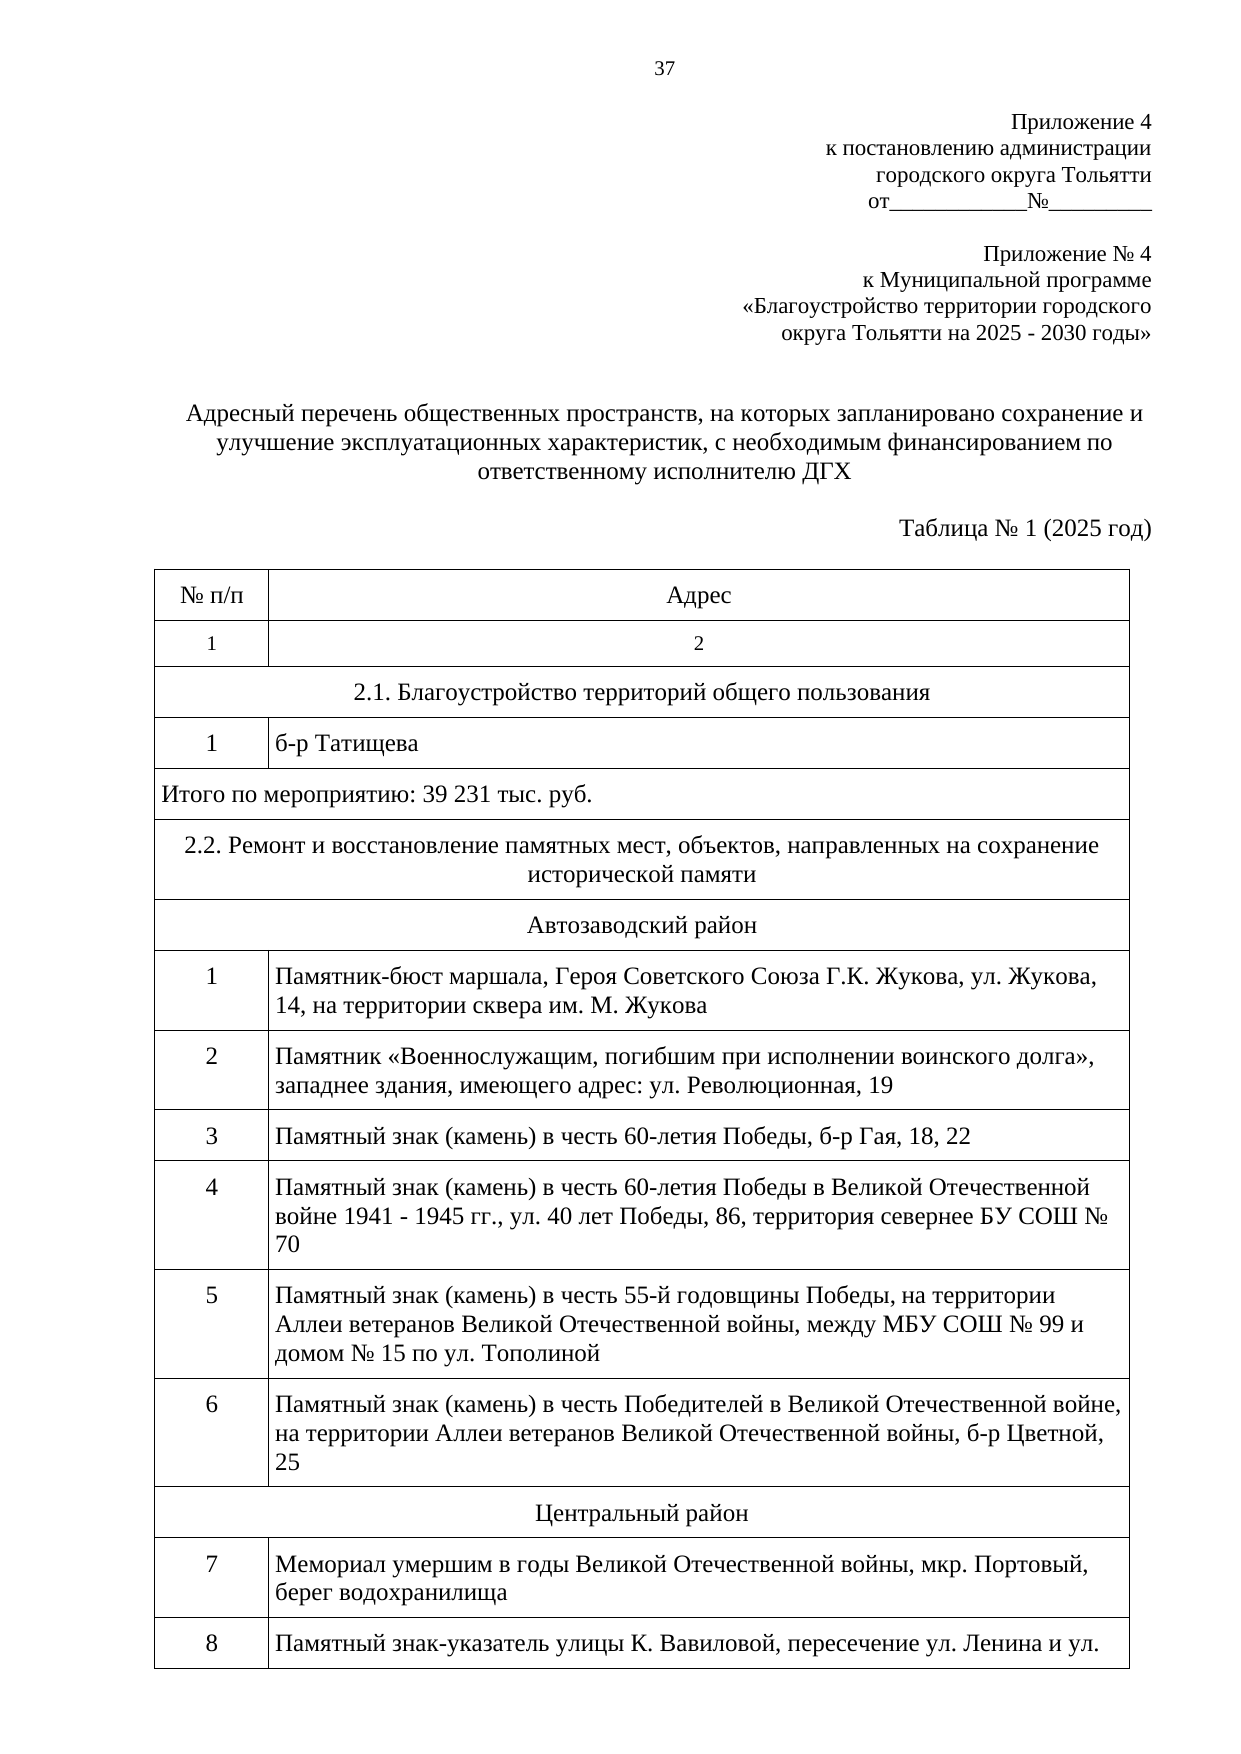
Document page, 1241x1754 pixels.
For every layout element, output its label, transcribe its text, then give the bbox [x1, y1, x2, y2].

table_header № п/п [155, 570, 268, 619]
table_cell Итого по мероприятию: 39 231 тыс. руб. [155, 769, 1129, 819]
table_cell 7 [155, 1538, 268, 1617]
text Приложение № 4 [177, 240, 1152, 266]
text городского округа Тольятти [177, 161, 1152, 187]
text округа Тольятти на 2025 - 2030 годы» [177, 319, 1152, 345]
table_cell Памятник-бюст маршала, Героя Советского Союза Г.К. Жукова, ул. Жукова, 14, на территории сквера им. М. Жукова [269, 951, 1129, 1029]
table_cell 8 [155, 1618, 268, 1668]
table_cell 3 [155, 1110, 268, 1160]
text Таблица № 1 (2025 год) [177, 513, 1152, 542]
text «Благоустройство территории городского [177, 293, 1152, 319]
text Адресный перечень общественных пространств, на которых запланировано сохранение и улучшение эксплуатационных характеристик, с необходимым финансированием по ответственному исполнителю ДГХ [177, 398, 1152, 484]
table_cell Памятный знак (камень) в честь 60-летия Победы в Великой Отечественной войне 1941 - 1945 гг., ул. 40 лет Победы, 86, территория севернее БУ СОШ № 70 [269, 1161, 1129, 1269]
table_cell 1 [155, 951, 268, 1029]
text к постановлению администрации [177, 134, 1152, 161]
table_cell Центральный район [155, 1487, 1129, 1537]
table_cell Мемориал умершим в годы Великой Отечественной войны, мкр. Портовый, берег водохранилища [269, 1538, 1129, 1617]
table_cell Памятный знак (камень) в честь Победителей в Великой Отечественной войне, на территории Аллеи ветеранов Великой Отечественной войны, б-р Цветной, 25 [269, 1379, 1129, 1486]
text Приложение 4 [177, 108, 1152, 134]
table_cell Памятник «Военнослужащим, погибшим при исполнении воинского долга», западнее здания, имеющего адрес: ул. Революционная, 19 [269, 1031, 1129, 1109]
table_cell Памятный знак (камень) в честь 55-й годовщины Победы, на территории Аллеи ветеранов Великой Отечественной войны, между МБУ СОШ № 99 и домом № 15 по ул. Тополиной [269, 1270, 1129, 1377]
table_header Адрес [269, 570, 1129, 619]
table_cell 4 [155, 1161, 268, 1269]
table_cell 2 [269, 621, 1129, 666]
table_cell 6 [155, 1379, 268, 1486]
table_cell б-р Татищева [269, 718, 1129, 768]
table_cell 5 [155, 1270, 268, 1377]
table_cell 2 [155, 1031, 268, 1109]
text от____________№_________ [177, 187, 1152, 213]
table_cell 2.1. Благоустройство территорий общего пользования [155, 667, 1129, 717]
table_cell 2.2. Ремонт и восстановление памятных мест, объектов, направленных на сохранение исторической памяти [155, 820, 1129, 899]
table_cell Памятный знак (камень) в честь 60-летия Победы, б-р Гая, 18, 22 [269, 1110, 1129, 1160]
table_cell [269, 1618, 1129, 1668]
table_cell 1 [155, 718, 268, 768]
table_cell Автозаводский район [155, 900, 1129, 950]
table_cell 1 [155, 621, 268, 666]
text к Муниципальной программе [177, 266, 1152, 293]
